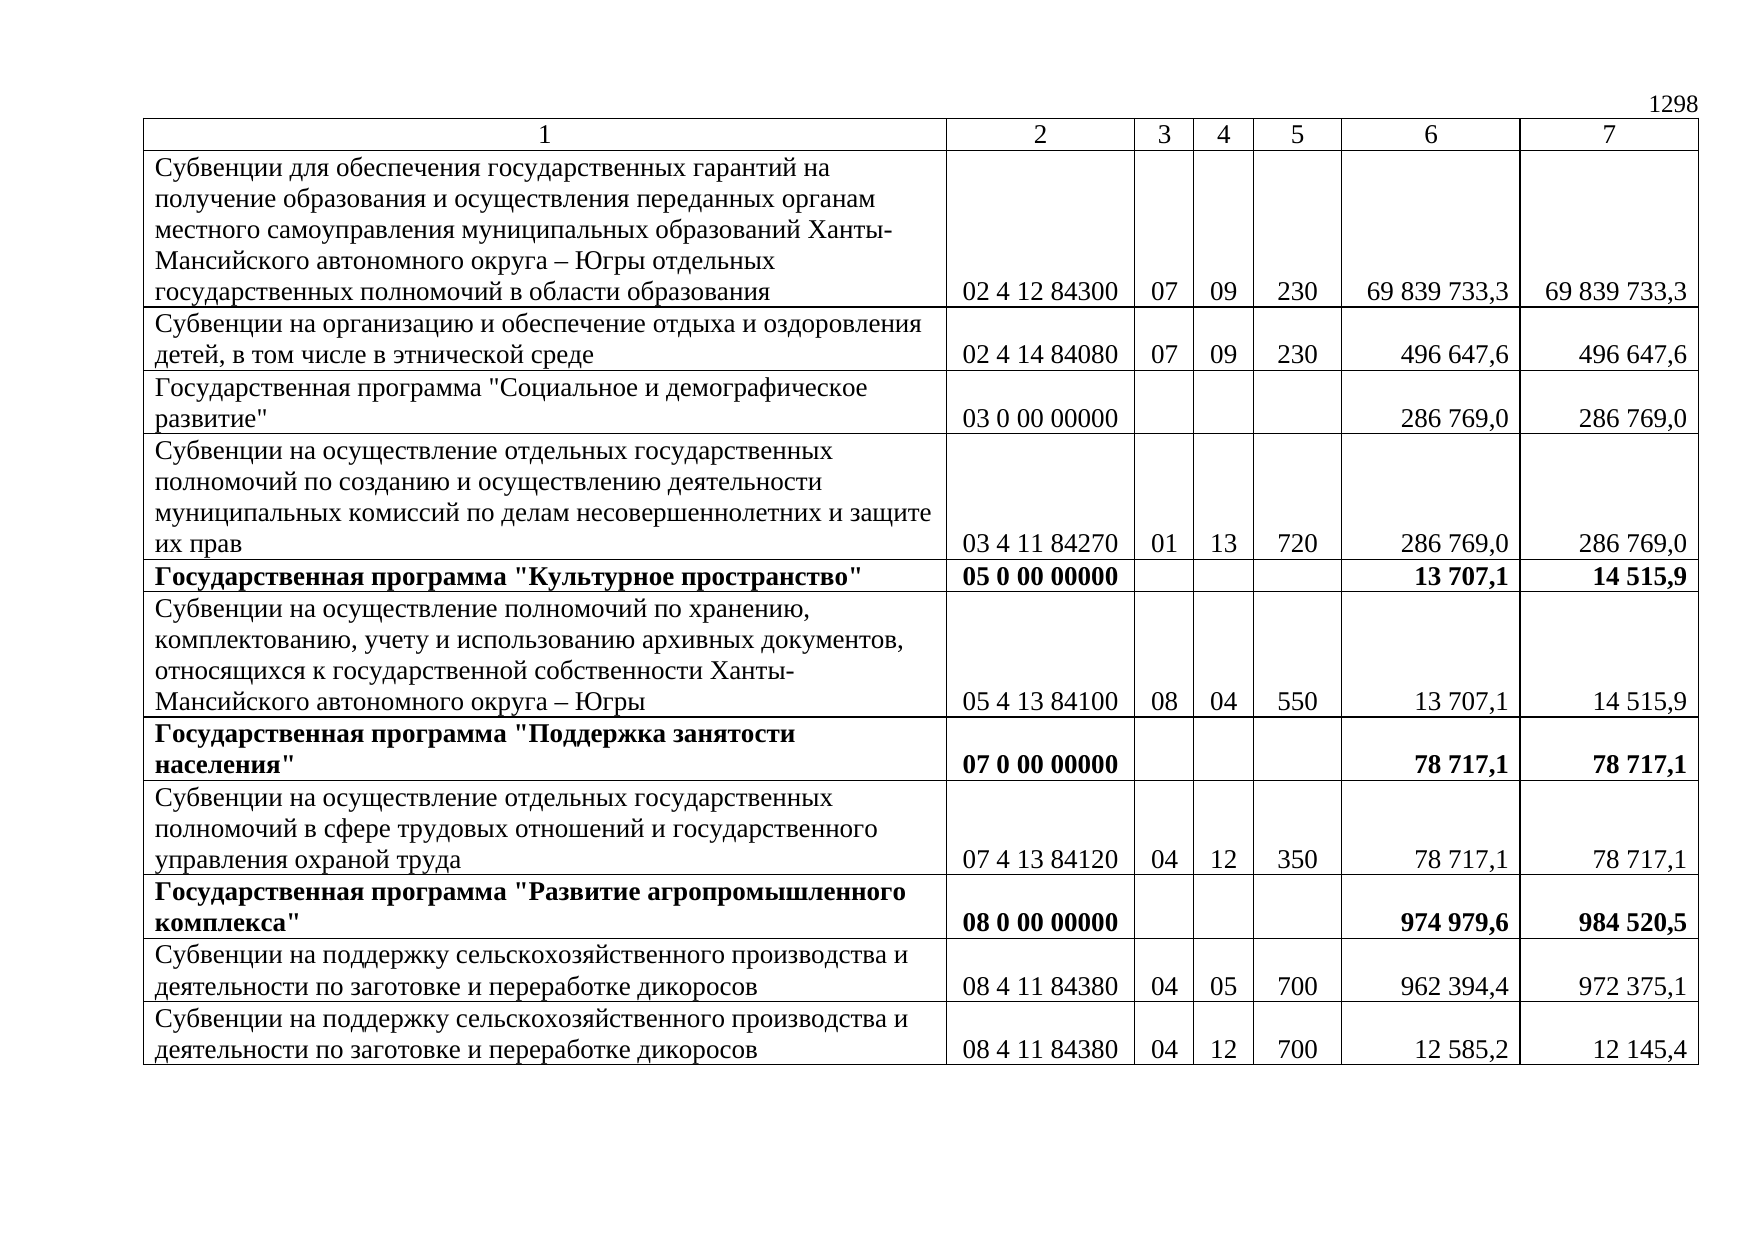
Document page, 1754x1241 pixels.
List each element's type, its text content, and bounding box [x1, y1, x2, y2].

table_cell 350 [1254, 781, 1341, 874]
table_cell [1135, 560, 1193, 591]
table_cell Государственная программа "Социальное и демографическое развитие" [144, 371, 946, 433]
table_header 5 [1254, 119, 1341, 149]
table_cell 496 647,6 [1342, 308, 1519, 370]
table_cell 08 4 11 84380 [947, 939, 1134, 1001]
table_cell [1254, 371, 1341, 433]
table_cell 09 [1194, 308, 1253, 370]
table_cell 78 717,1 [1521, 781, 1698, 874]
table_cell 78 717,1 [1521, 718, 1698, 780]
table_cell 13 [1194, 434, 1253, 559]
table_cell 07 0 00 00000 [947, 718, 1134, 780]
table_header 6 [1342, 119, 1519, 149]
table_cell [1194, 875, 1253, 938]
table_cell 08 0 00 00000 [947, 875, 1134, 938]
table_cell 286 769,0 [1342, 434, 1519, 559]
table_cell 700 [1254, 1002, 1341, 1064]
table_header 1 [144, 119, 946, 149]
table_cell 03 4 11 84270 [947, 434, 1134, 559]
table_cell 496 647,6 [1521, 308, 1698, 370]
table_header 2 [947, 119, 1134, 149]
table_cell 12 [1194, 781, 1253, 874]
table_cell 12 585,2 [1342, 1002, 1519, 1064]
table_cell 09 [1194, 151, 1253, 306]
table_cell 972 375,1 [1521, 939, 1698, 1001]
table_cell 02 4 12 84300 [947, 151, 1134, 306]
table_cell 550 [1254, 592, 1341, 716]
table_cell 286 769,0 [1521, 371, 1698, 433]
table_cell 03 0 00 00000 [947, 371, 1134, 433]
table_cell 720 [1254, 434, 1341, 559]
table_cell 08 [1135, 592, 1193, 716]
table_cell 07 [1135, 151, 1193, 306]
table_cell 05 [1194, 939, 1253, 1001]
table_header 4 [1194, 119, 1253, 149]
table_cell [1194, 718, 1253, 780]
table_cell 78 717,1 [1342, 718, 1519, 780]
table_cell 05 0 00 00000 [947, 560, 1134, 591]
table_cell [1194, 371, 1253, 433]
table_cell 974 979,6 [1342, 875, 1519, 938]
table_cell [1254, 718, 1341, 780]
table_header 7 [1521, 119, 1698, 149]
table_cell Государственная программа "Поддержка занятости населения" [144, 718, 946, 780]
table_cell [1254, 560, 1341, 591]
table_cell 962 394,4 [1342, 939, 1519, 1001]
table_cell Субвенции на осуществление отдельных государственных полномочий по созданию и осуществлению деятельности муниципальных комиссий по делам несовершеннолетних и защите их прав [144, 434, 946, 559]
table_cell Субвенции на поддержку сельскохозяйственного производства и деятельности по заготовке и переработке дикоросов [144, 939, 946, 1001]
table_cell 04 [1194, 592, 1253, 716]
table_cell 13 707,1 [1342, 560, 1519, 591]
table_cell [1254, 875, 1341, 938]
table_cell Субвенции для обеспечения государственных гарантий на получение образования и осуществления переданных органам местного самоуправления муниципальных образований Ханты-Мансийского автономного округа – Югры отдельных государственных полномочий в области образования [144, 151, 946, 306]
table_cell 04 [1135, 1002, 1193, 1064]
table_cell 700 [1254, 939, 1341, 1001]
table_cell 01 [1135, 434, 1193, 559]
table_cell Государственная программа "Культурное пространство" [144, 560, 946, 591]
table_cell 14 515,9 [1521, 560, 1698, 591]
table_header 3 [1135, 119, 1193, 149]
table_cell 07 [1135, 308, 1193, 370]
table_cell 69 839 733,3 [1521, 151, 1698, 306]
table_cell 286 769,0 [1342, 371, 1519, 433]
table_cell 13 707,1 [1342, 592, 1519, 716]
table_cell [1135, 875, 1193, 938]
table_cell 12 145,4 [1521, 1002, 1698, 1064]
table_cell Субвенции на поддержку сельскохозяйственного производства и деятельности по заготовке и переработке дикоросов [144, 1002, 946, 1064]
table_cell 12 [1194, 1002, 1253, 1064]
table_cell 78 717,1 [1342, 781, 1519, 874]
table_cell [1194, 560, 1253, 591]
table_cell 984 520,5 [1521, 875, 1698, 938]
table_cell 02 4 14 84080 [947, 308, 1134, 370]
table_cell 14 515,9 [1521, 592, 1698, 716]
table_cell Субвенции на осуществление отдельных государственных полномочий в сфере трудовых отношений и государственного управления охраной труда [144, 781, 946, 874]
table_cell Субвенции на осуществление полномочий по хранению, комплектованию, учету и использованию архивных документов, относящихся к государственной собственности Ханты-Мансийского автономного округа – Югры [144, 592, 946, 716]
table_cell 07 4 13 84120 [947, 781, 1134, 874]
table_cell 230 [1254, 151, 1341, 306]
table_cell 08 4 11 84380 [947, 1002, 1134, 1064]
table_cell 230 [1254, 308, 1341, 370]
table_cell 69 839 733,3 [1342, 151, 1519, 306]
table_cell 286 769,0 [1521, 434, 1698, 559]
table_cell Субвенции на организацию и обеспечение отдыха и оздоровления детей, в том числе в этнической среде [144, 308, 946, 370]
table_cell 04 [1135, 939, 1193, 1001]
table_cell Государственная программа "Развитие агропромышленного комплекса" [144, 875, 946, 938]
table_cell [1135, 718, 1193, 780]
table_cell 04 [1135, 781, 1193, 874]
table_cell 05 4 13 84100 [947, 592, 1134, 716]
table_cell [1135, 371, 1193, 433]
